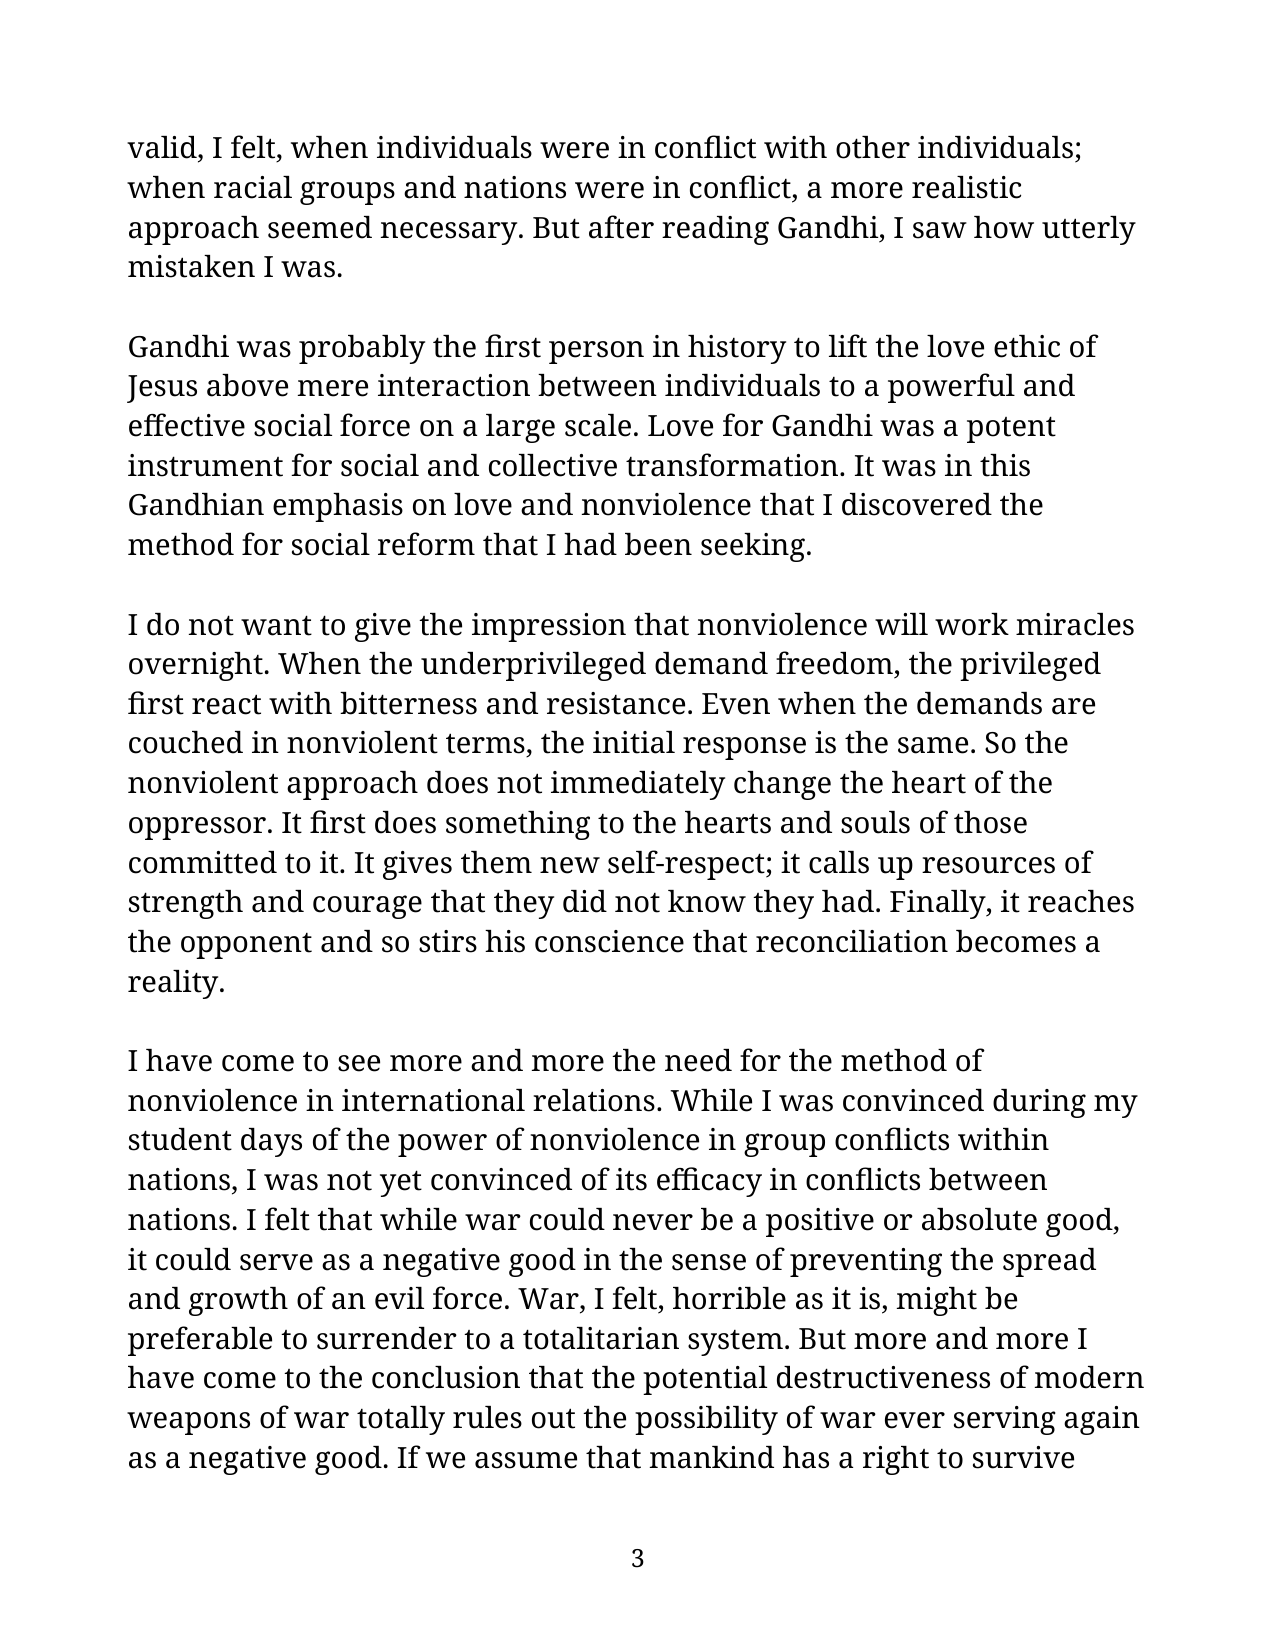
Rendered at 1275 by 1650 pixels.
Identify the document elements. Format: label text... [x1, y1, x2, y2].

text I do not want to give the impression that nonviolence will work miracles overnight. When the underprivileged demand freedom, the privileged first react with bitterness and resistance. Even when the demands are couched in nonviolent terms, the initial response is the same. So the nonviolent approach does not immediately change the heart of the oppressor. It first does something to the hearts and souls of those committed to it. It gives them new self-respect; it calls up resources of strength and courage that they did not know they had. Finally, it reaches the opponent and so stirs his conscience that reconciliation becomes a reality. [127, 604, 1147, 1001]
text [127, 1040, 1147, 1477]
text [127, 127, 1147, 286]
text Gandhi was probably the first person in history to lift the love ethic of Jesus above mere interaction between individuals to a powerful and effective social force on a large scale. Love for Gandhi was a potent instrument for social and collective transformation. It was in this Gandhian emphasis on love and nonviolence that I discovered the method for social reform that I had been seeking. [127, 326, 1147, 564]
